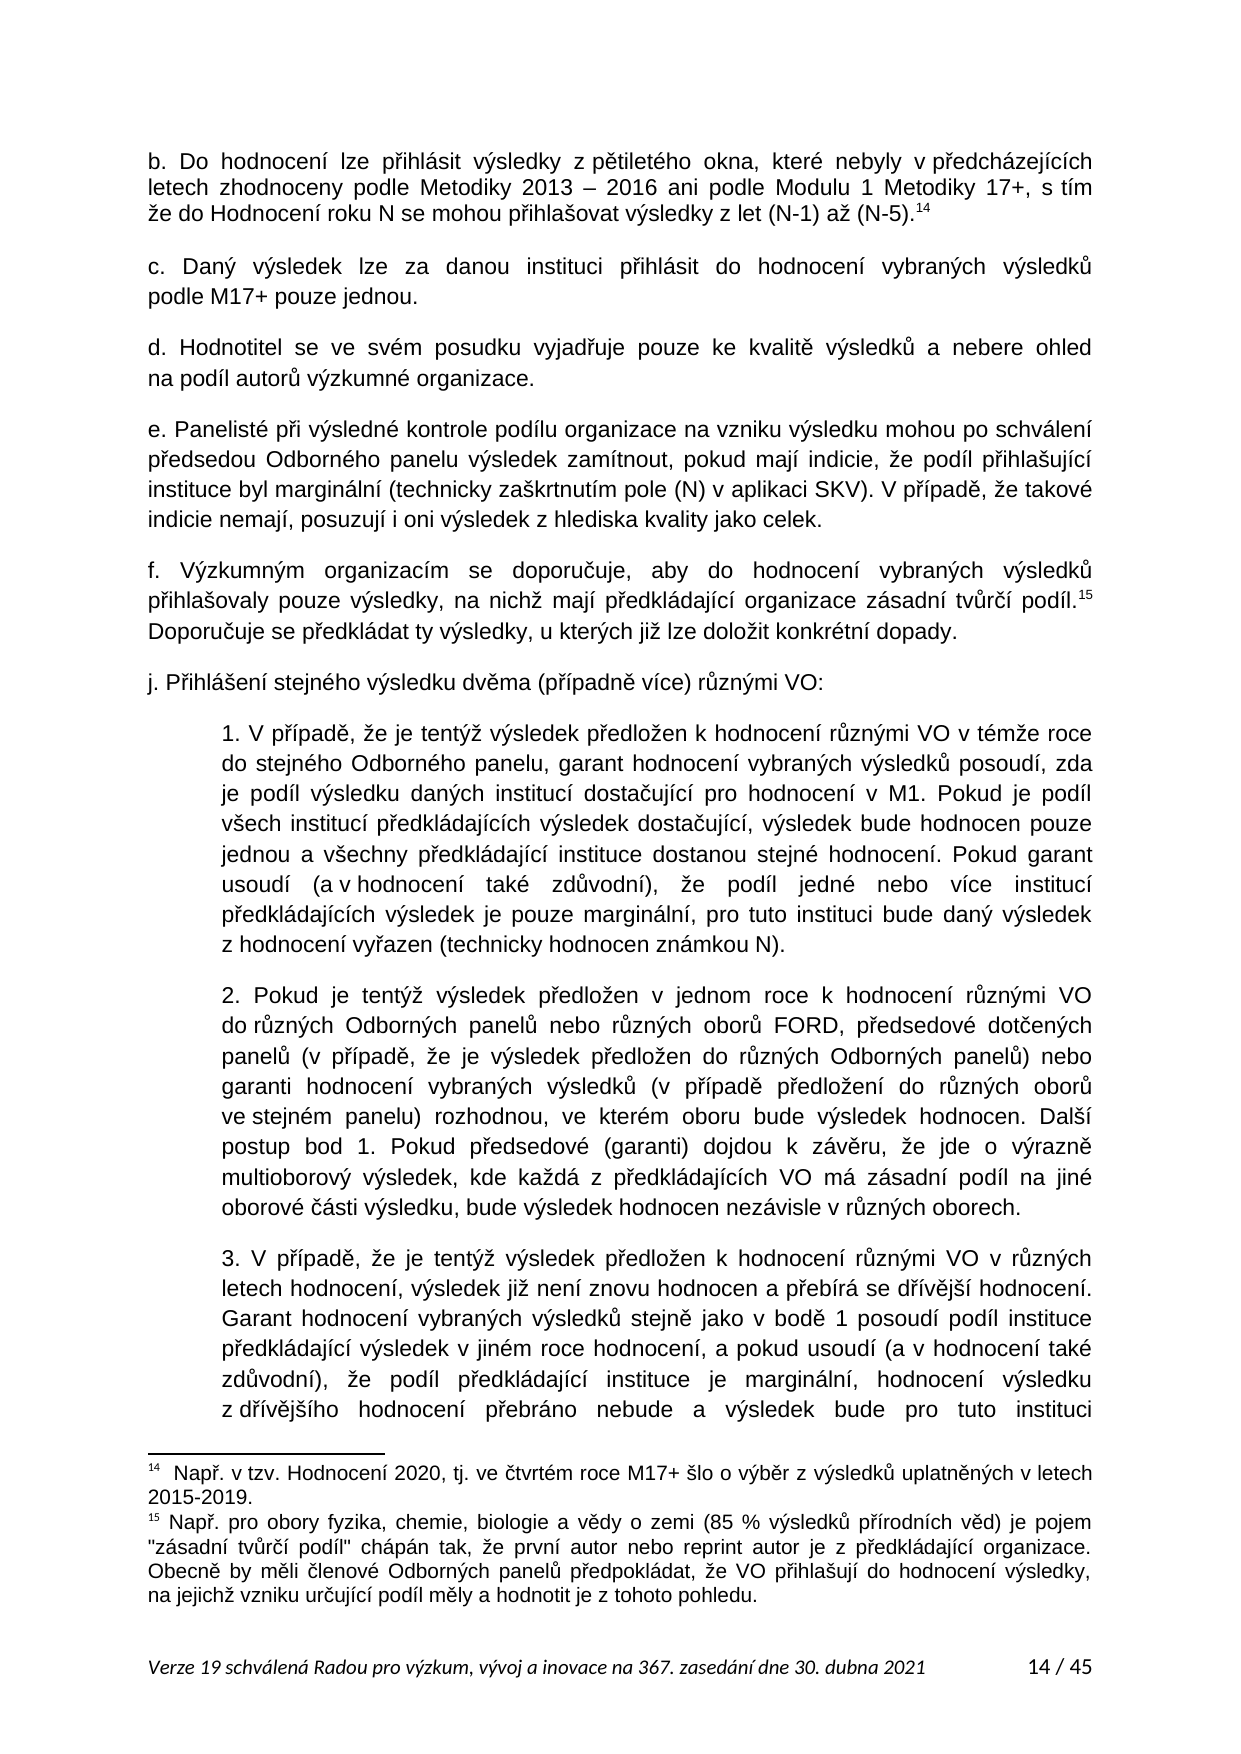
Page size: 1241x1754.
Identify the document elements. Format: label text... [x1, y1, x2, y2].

text 2. Pokud je tentýž výsledek předložen v jednom roce k hodnocení různými VO do různých Odborných panelů nebo různých oborů FORD, předsedové dotčených panelů (v případě, že je výsledek předložen do různých Odborných panelů) nebo garanti hodnocení vybraných výsledků (v případě předložení do různých oborů ve stejném panelu) rozhodnou, ve kterém oboru bude výsledek hodnocen. Další postup bod 1. Pokud předsedové (garanti) dojdou k závěru, že jde o výrazně multioborový výsledek, kde každá z předkládajících VO má zásadní podíl na jiné oborové části výsledku, bude výsledek hodnocen nezávisle v různých oborech. [221, 982, 1093, 1220]
text c. Daný výsledek lze za danou instituci přihlásit do hodnocení vybraných výsledků podle M17+ pouze jednou. [148, 253, 1093, 309]
text f. Výzkumným organizacím se doporučuje, aby do hodnocení vybraných výsledků přihlašovaly pouze výsledky, na nichž mají předkládající organizace zásadní tvůrčí podíl. Doporučuje se předkládat ty výsledky, u kterých již lze doložit konkrétní dopady. [148, 557, 1093, 644]
text 1. V případě, že je tentýž výsledek předložen k hodnocení různými VO v témže roce do stejného Odborného panelu, garant hodnocení vybraných výsledků posoudí, zda je podíl výsledku daných institucí dostačující pro hodnocení v M1. Pokud je podíl všech institucí předkládajících výsledek dostačující, výsledek bude hodnocen pouze jednou a všechny předkládající instituce dostanou stejné hodnocení. Pokud garant usoudí (a v hodnocení také zdůvodní), že podíl jedné nebo více institucí předkládajících výsledek je pouze marginální, pro tuto instituci bude daný výsledek z hodnocení vyřazen (technicky hodnocen známkou N). [221, 720, 1093, 957]
list d. Hodnotitel se ve svém posudku vyjadřuje pouze ke kvalitě výsledků a nebere ohled na podíl autorů výzkumné organizace. [148, 334, 1093, 391]
text j. Přihlášení stejného výsledku dvěma (případně více) různými VO: [148, 669, 1093, 695]
text e. Panelisté při výsledné kontrole podílu organizace na vzniku výsledku mohou po schválení předsedou Odborného panelu výsledek zamítnout, pokud mají indicie, že podíl přihlašující instituce byl marginální (technicky zaškrtnutím pole (N) v aplikaci SKV). V případě, že takové indicie nemají, posuzují i oni výsledek z hlediska kvality jako celek. [148, 416, 1093, 532]
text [221, 1245, 1093, 1422]
text b. Do hodnocení lze přihlásit výsledky z pětiletého okna, které nebyly v předcházejících letech zhodnoceny podle Metodiky 2013 – 2016 ani podle Modulu 1 Metodiky 17+, s tím že do Hodnocení roku N se mohou přihlašovat výsledky z let (N-1) až (N-5). [148, 148, 1093, 227]
